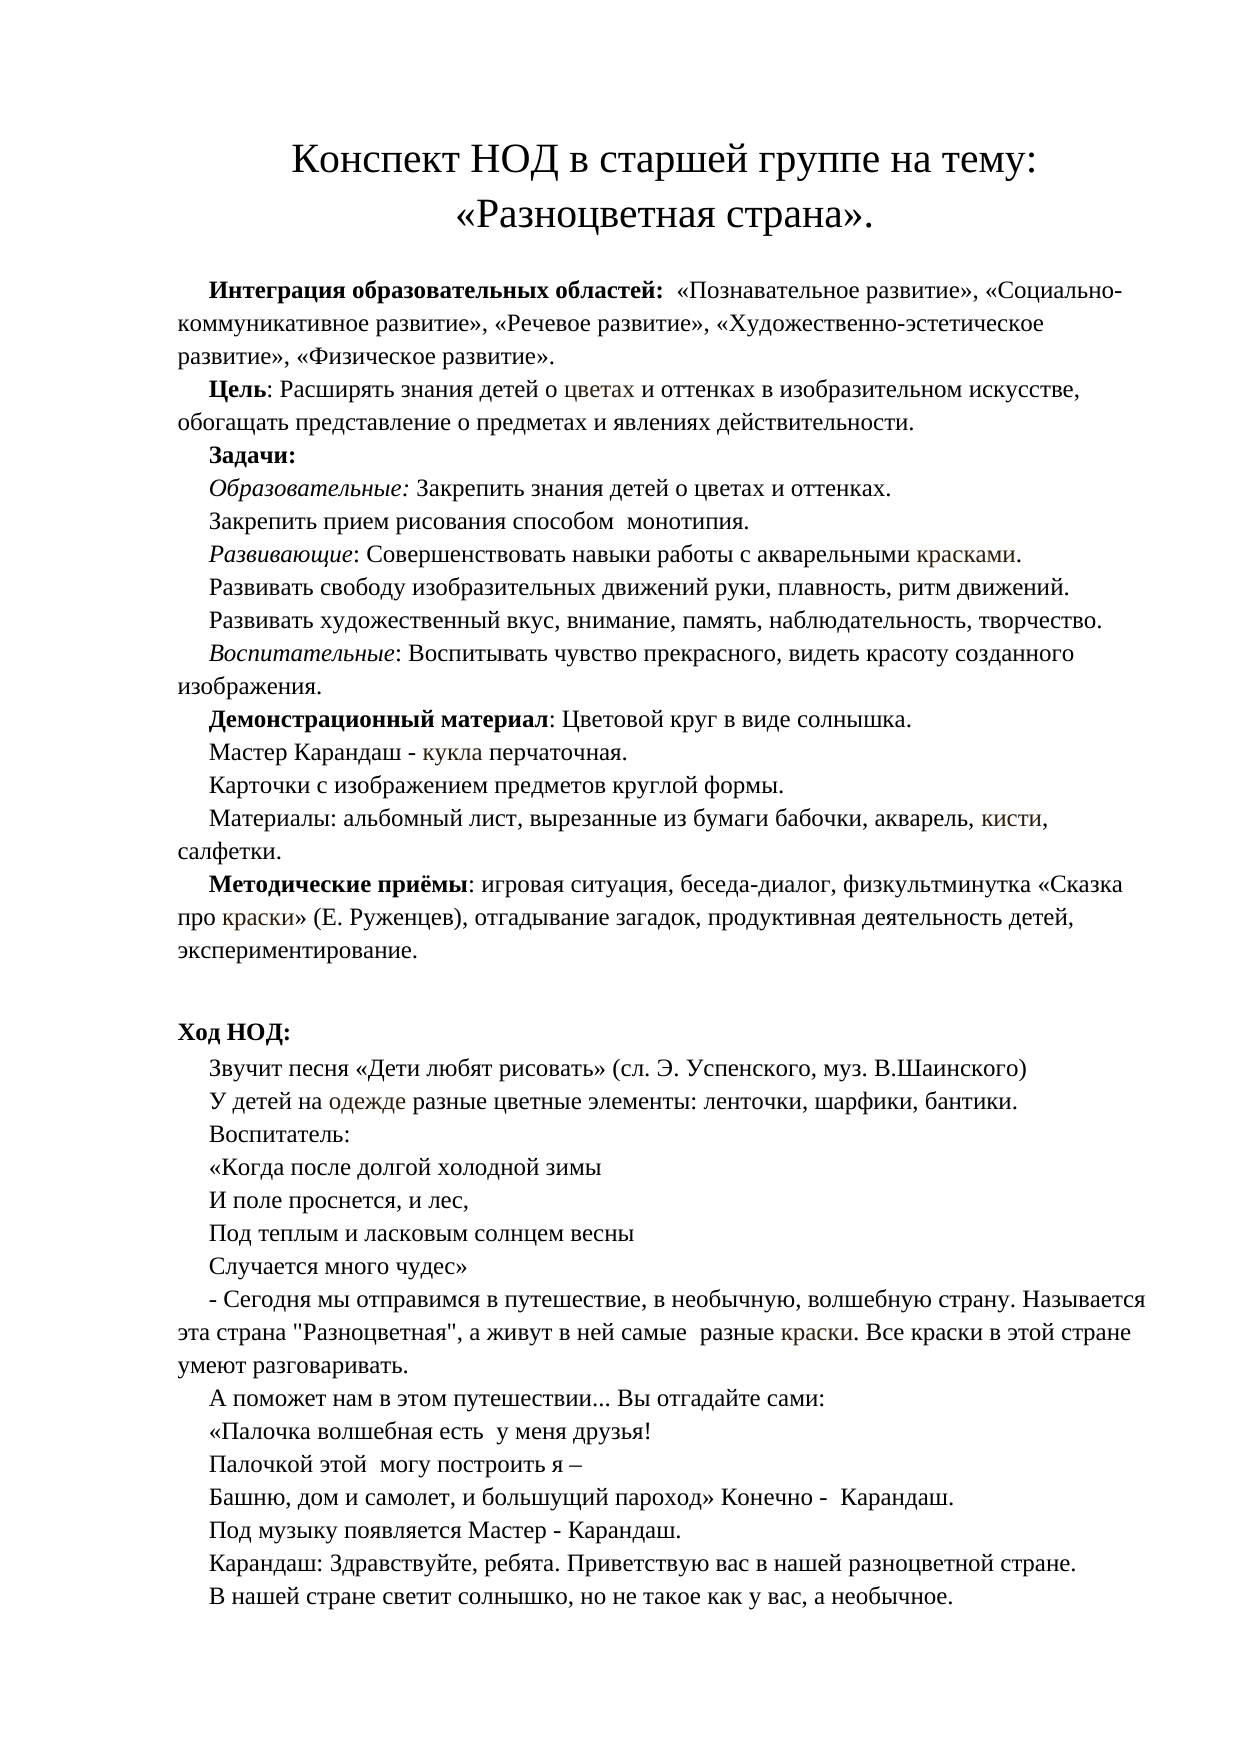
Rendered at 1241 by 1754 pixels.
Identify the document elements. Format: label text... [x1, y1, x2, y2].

text Материалы: альбомный лист, вырезанные из бумаги бабочки, акварель, кисти, салфетки. [177, 803, 1152, 865]
text А поможет нам в этом путешествии... Вы отгадайте сами: [177, 1383, 1152, 1412]
text «Когда после долгой холодной зимы [177, 1152, 1152, 1181]
text Башню, дом и самолет, и большущий пароход» Конечно - Карандаш. [177, 1482, 1152, 1511]
text - Сегодня мы отправимся в путешествие, в необычную, волшебную страну. Называется эта страна "Разноцветная", а живут в ней самые разные краски. Все краски в этой стране умеют разговаривать. [177, 1284, 1152, 1379]
text Палочкой этой могу построить я – [177, 1449, 1152, 1478]
text Демонстрационный материал: Цветовой круг в виде солнышка. [177, 704, 1152, 733]
text Закрепить прием рисования способом монотипия. [177, 506, 1152, 534]
text Воспитательные: Воспитывать чувство прекрасного, видеть красоту созданного изображения. [177, 638, 1152, 700]
text В нашей стране светит солнышко, но не такое как у вас, а необычное. [177, 1581, 1152, 1610]
text Развивающие: Совершенствовать навыки работы с акварельными красками. [177, 539, 1152, 568]
subtitle Ход НОД: [177, 1017, 1152, 1046]
text Звучит песня «Дети любят рисовать» (сл. Э. Успенского, муз. В.Шаинского) [177, 1053, 1152, 1082]
text «Палочка волшебная есть у меня друзья! [177, 1416, 1152, 1445]
subtitle Конспект НОД в старшей группе на тему: «Разноцветная страна». [177, 134, 1152, 237]
text И поле проснется, и лес, [177, 1185, 1152, 1214]
text У детей на одежде разные цветные элементы: ленточки, шарфики, бантики. [177, 1086, 1152, 1115]
text Цель: Расширять знания детей о цветах и оттенках в изобразительном искусстве, обогащать представление о предметах и явлениях действительности. [177, 374, 1152, 436]
text Развивать свободу изобразительных движений руки, плавность, ритм движений. [177, 572, 1152, 601]
text Задачи: [177, 440, 1152, 468]
text Интеграция образовательных областей: «Познавательное развитие», «Социально-коммуникативное развитие», «Речевое развитие», «Художественно-эстетическое развитие», «Физическое развитие». [177, 275, 1152, 369]
text Методические приёмы: игровая ситуация, беседа-диалог, физкультминутка «Сказка про краски» (Е. Руженцев), отгадывание загадок, продуктивная деятельность детей, экспериментирование. [177, 869, 1152, 964]
text Развивать художественный вкус, внимание, память, наблюдательность, творчество. [177, 605, 1152, 634]
text Воспитатель: [177, 1119, 1152, 1148]
text Карточки с изображением предметов круглой формы. [177, 770, 1152, 799]
text Случается много чудес» [177, 1251, 1152, 1280]
text Под музыку появляется Мастер - Карандаш. [177, 1515, 1152, 1544]
text Мастер Карандаш - кукла перчаточная. [177, 737, 1152, 766]
text Образовательные: Закрепить знания детей о цветах и оттенках. [177, 473, 1152, 502]
text Под теплым и ласковым солнцем весны [177, 1218, 1152, 1247]
text Карандаш: Здравствуйте, ребята. Приветствую вас в нашей разноцветной стране. [177, 1548, 1152, 1577]
